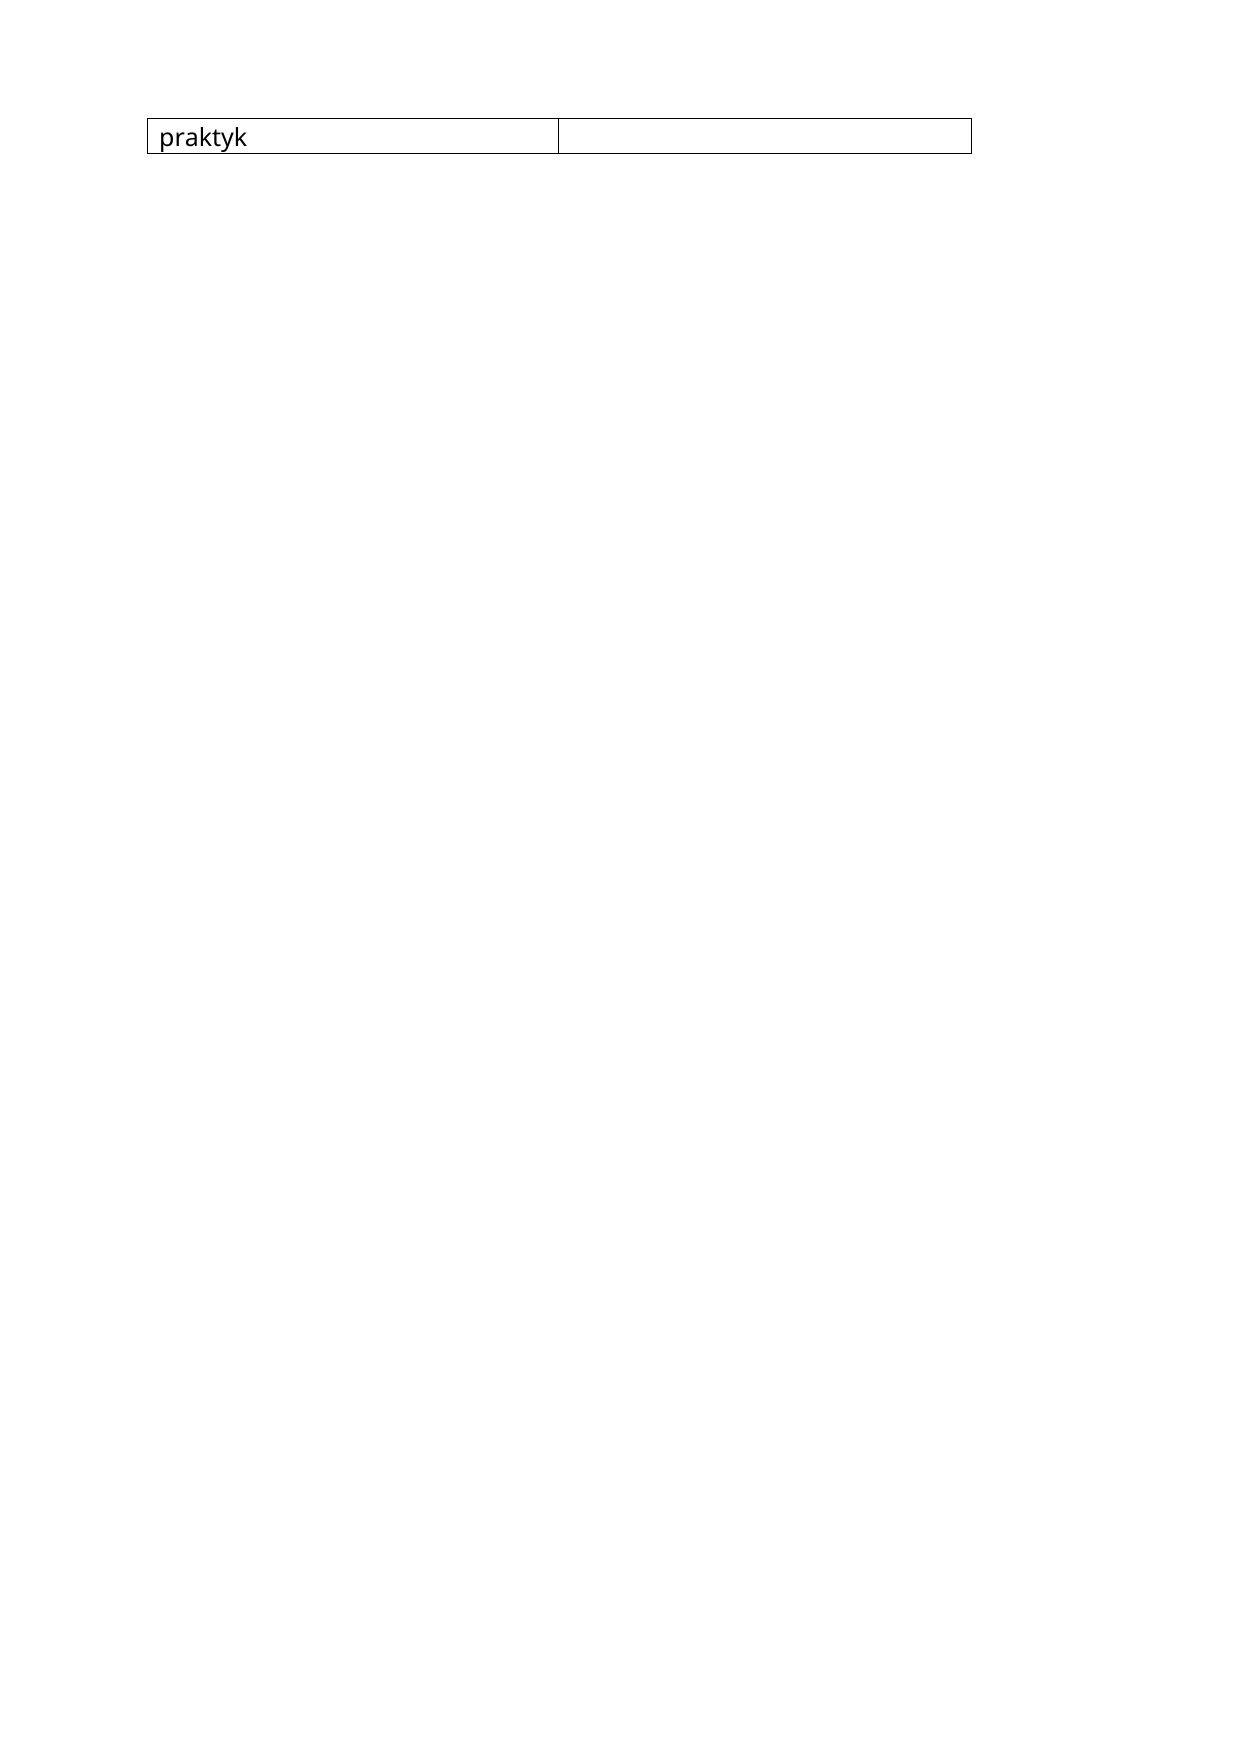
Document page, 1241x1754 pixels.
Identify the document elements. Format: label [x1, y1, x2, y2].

table_cell [148, 119, 558, 153]
table_cell [559, 119, 971, 153]
